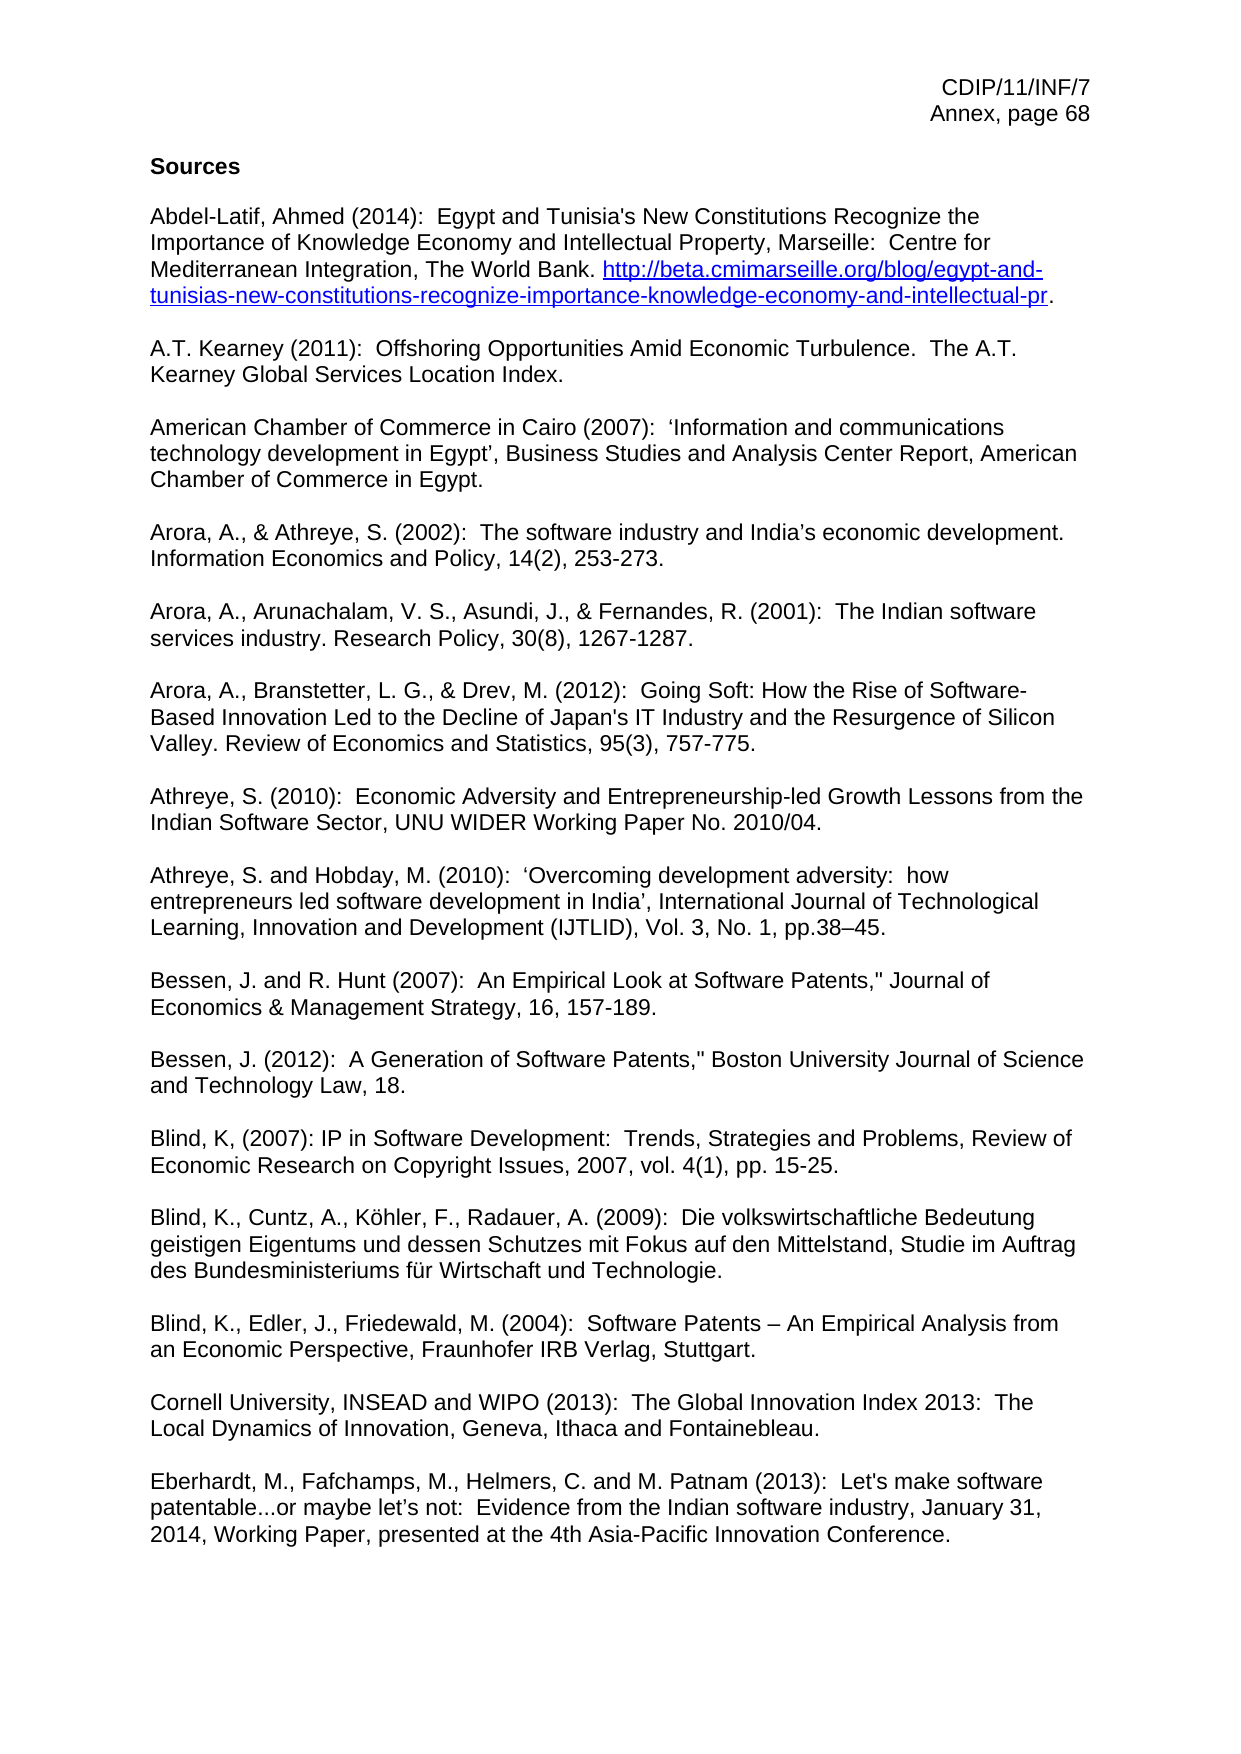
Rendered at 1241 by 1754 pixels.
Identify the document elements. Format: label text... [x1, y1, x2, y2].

text Arora, A., Branstetter, L. G., & Drev, M. (2012): Going Soft: How the Rise of Software-Based Innovation Led to the Decline of Japan's IT Industry and the Resurgence of Silicon Valley. Review of Economics and Statistics, 95(3), 757-775. [150, 677, 1090, 756]
text Athreye, S. and Hobday, M. (2010): ‘Overcoming development adversity: how entrepreneurs led software development in India’, International Journal of Technological Learning, Innovation and Development (IJTLID), Vol. 3, No. 1, pp.38–45. [150, 862, 1090, 941]
text Eberhardt, M., Fafchamps, M., Helmers, C. and M. Patnam (2013): Let's make software patentable...or maybe let’s not: Evidence from the Indian software industry, January 31, 2014, Working Paper, presented at the 4th Asia-Pacific Innovation Conference. [150, 1468, 1090, 1547]
text Arora, A., & Athreye, S. (2002): The software industry and India’s economic development. Information Economics and Policy, 14(2), 253-273. [150, 519, 1090, 572]
text A.T. Kearney (2011): Offshoring Opportunities Amid Economic Turbulence. The A.T. Kearney Global Services Location Index. [150, 334, 1090, 387]
text Bessen, J. (2012): A Generation of Software Patents," Boston University Journal of Science and Technology Law, 18. [150, 1046, 1090, 1099]
text Cornell University, INSEAD and WIPO (2013): The Global Innovation Index 2013: The Local Dynamics of Innovation, Geneva, Ithaca and Fontainebleau. [150, 1389, 1090, 1441]
text Blind, K, (2007): IP in Software Development: Trends, Strategies and Problems, Review of Economic Research on Copyright Issues, 2007, vol. 4(1), pp. 15-25. [150, 1125, 1090, 1178]
text Athreye, S. (2010): Economic Adversity and Entrepreneurship-led Growth Lessons from the Indian Software Sector, UNU WIDER Working Paper No. 2010/04. [150, 783, 1090, 835]
text Arora, A., Arunachalam, V. S., Asundi, J., & Fernandes, R. (2001): The Indian software services industry. Research Policy, 30(8), 1267-1287. [150, 598, 1090, 651]
text Bessen, J. and R. Hunt (2007): An Empirical Look at Software Patents," Journal of Economics & Management Strategy, 16, 157-189. [150, 967, 1090, 1020]
text Blind, K., Edler, J., Friedewald, M. (2004): Software Patents – An Empirical Analysis from an Economic Perspective, Fraunhofer IRB Verlag, Stuttgart. [150, 1310, 1090, 1362]
subtitle Sources [150, 153, 1090, 179]
text Abdel-Latif, Ahmed (2014): Egypt and Tunisia's New Constitutions Recognize the Importance of Knowledge Economy and Intellectual Property, Marseille: Centre for Mediterranean Integration, The World Bank. http://beta.cmimarseille.org/blog/egypt-and-tunisias-new-constitutions-recognize-importance-knowledge-economy-and-intellectual-pr. [150, 203, 1090, 308]
text Blind, K., Cuntz, A., Köhler, F., Radauer, A. (2009): Die volkswirtschaftliche Bedeutung geistigen Eigentums und dessen Schutzes mit Fokus auf den Mittelstand, Studie im Auftrag des Bundesministeriums für Wirtschaft und Technologie. [150, 1204, 1090, 1283]
text American Chamber of Commerce in Cairo (2007): ‘Information and communications technology development in Egypt’, Business Studies and Analysis Center Report, American Chamber of Commerce in Egypt. [150, 414, 1090, 493]
